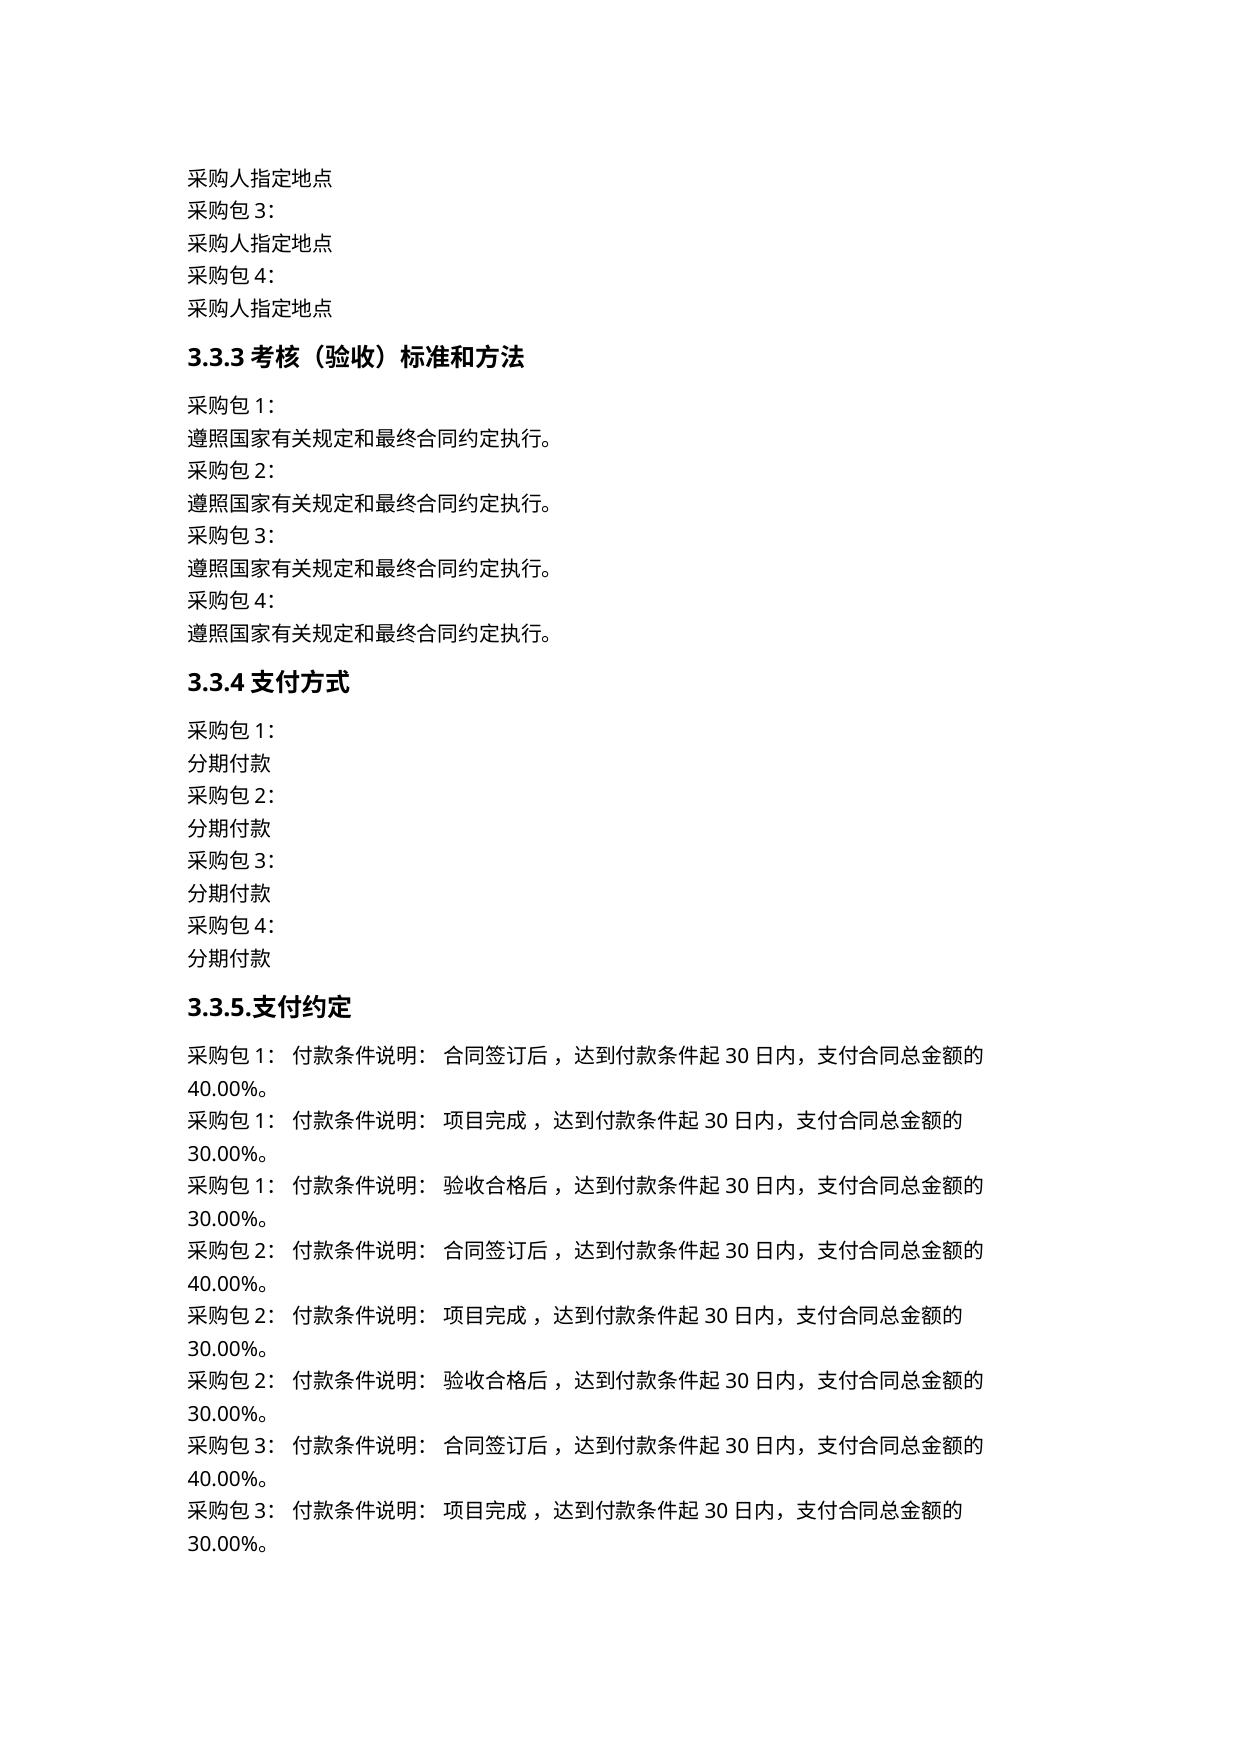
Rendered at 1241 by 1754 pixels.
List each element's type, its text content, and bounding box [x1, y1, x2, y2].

text 采购包2： 付款条件说明： 合同签订后 ，达到付款条件起 30 日内，支付合同总金额的 40.00%。 [187, 1234, 1053, 1299]
text 采购人指定地点 [187, 292, 1053, 324]
text 采购包3： [187, 844, 1053, 877]
text 3.3.3考核（验收）标准和方法 [187, 324, 1053, 389]
text 采购包3： [187, 194, 1053, 227]
text 采购包2： [187, 454, 1053, 487]
text 分期付款 [187, 942, 1053, 974]
text 采购包4： [187, 584, 1053, 617]
text 遵照国家有关规定和最终合同约定执行。 [187, 552, 1053, 584]
text 分期付款 [187, 877, 1053, 909]
text 3.3.4支付方式 [187, 649, 1053, 714]
text 遵照国家有关规定和最终合同约定执行。 [187, 617, 1053, 649]
text 采购包3： 付款条件说明： 合同签订后 ，达到付款条件起 30 日内，支付合同总金额的 40.00%。 [187, 1429, 1053, 1494]
text 采购包1： 付款条件说明： 项目完成 ，达到付款条件起 30 日内，支付合同总金额的 30.00%。 [187, 1104, 1053, 1169]
text 采购包3： [187, 519, 1053, 552]
text 采购包2： [187, 779, 1053, 812]
text 采购包3： 付款条件说明： 项目完成 ，达到付款条件起 30 日内，支付合同总金额的 30.00%。 [187, 1494, 1053, 1559]
text 遵照国家有关规定和最终合同约定执行。 [187, 422, 1053, 454]
text 遵照国家有关规定和最终合同约定执行。 [187, 487, 1053, 519]
text 采购包2： 付款条件说明： 项目完成 ，达到付款条件起 30 日内，支付合同总金额的 30.00%。 [187, 1299, 1053, 1364]
text 分期付款 [187, 747, 1053, 779]
text 采购包2： 付款条件说明： 验收合格后 ，达到付款条件起 30 日内，支付合同总金额的 30.00%。 [187, 1364, 1053, 1429]
text 采购包1： 付款条件说明： 合同签订后 ，达到付款条件起 30 日内，支付合同总金额的 40.00%。 [187, 1039, 1053, 1104]
text 分期付款 [187, 812, 1053, 844]
text 3.3.5.支付约定 [187, 974, 1053, 1039]
text 采购人指定地点 [187, 162, 1053, 194]
text 采购包1： [187, 389, 1053, 422]
text 采购包4： [187, 909, 1053, 942]
text 采购包1： 付款条件说明： 验收合格后 ，达到付款条件起 30 日内，支付合同总金额的 30.00%。 [187, 1169, 1053, 1234]
text 采购包4： [187, 259, 1053, 292]
text 采购包1： [187, 714, 1053, 747]
text 采购人指定地点 [187, 227, 1053, 259]
